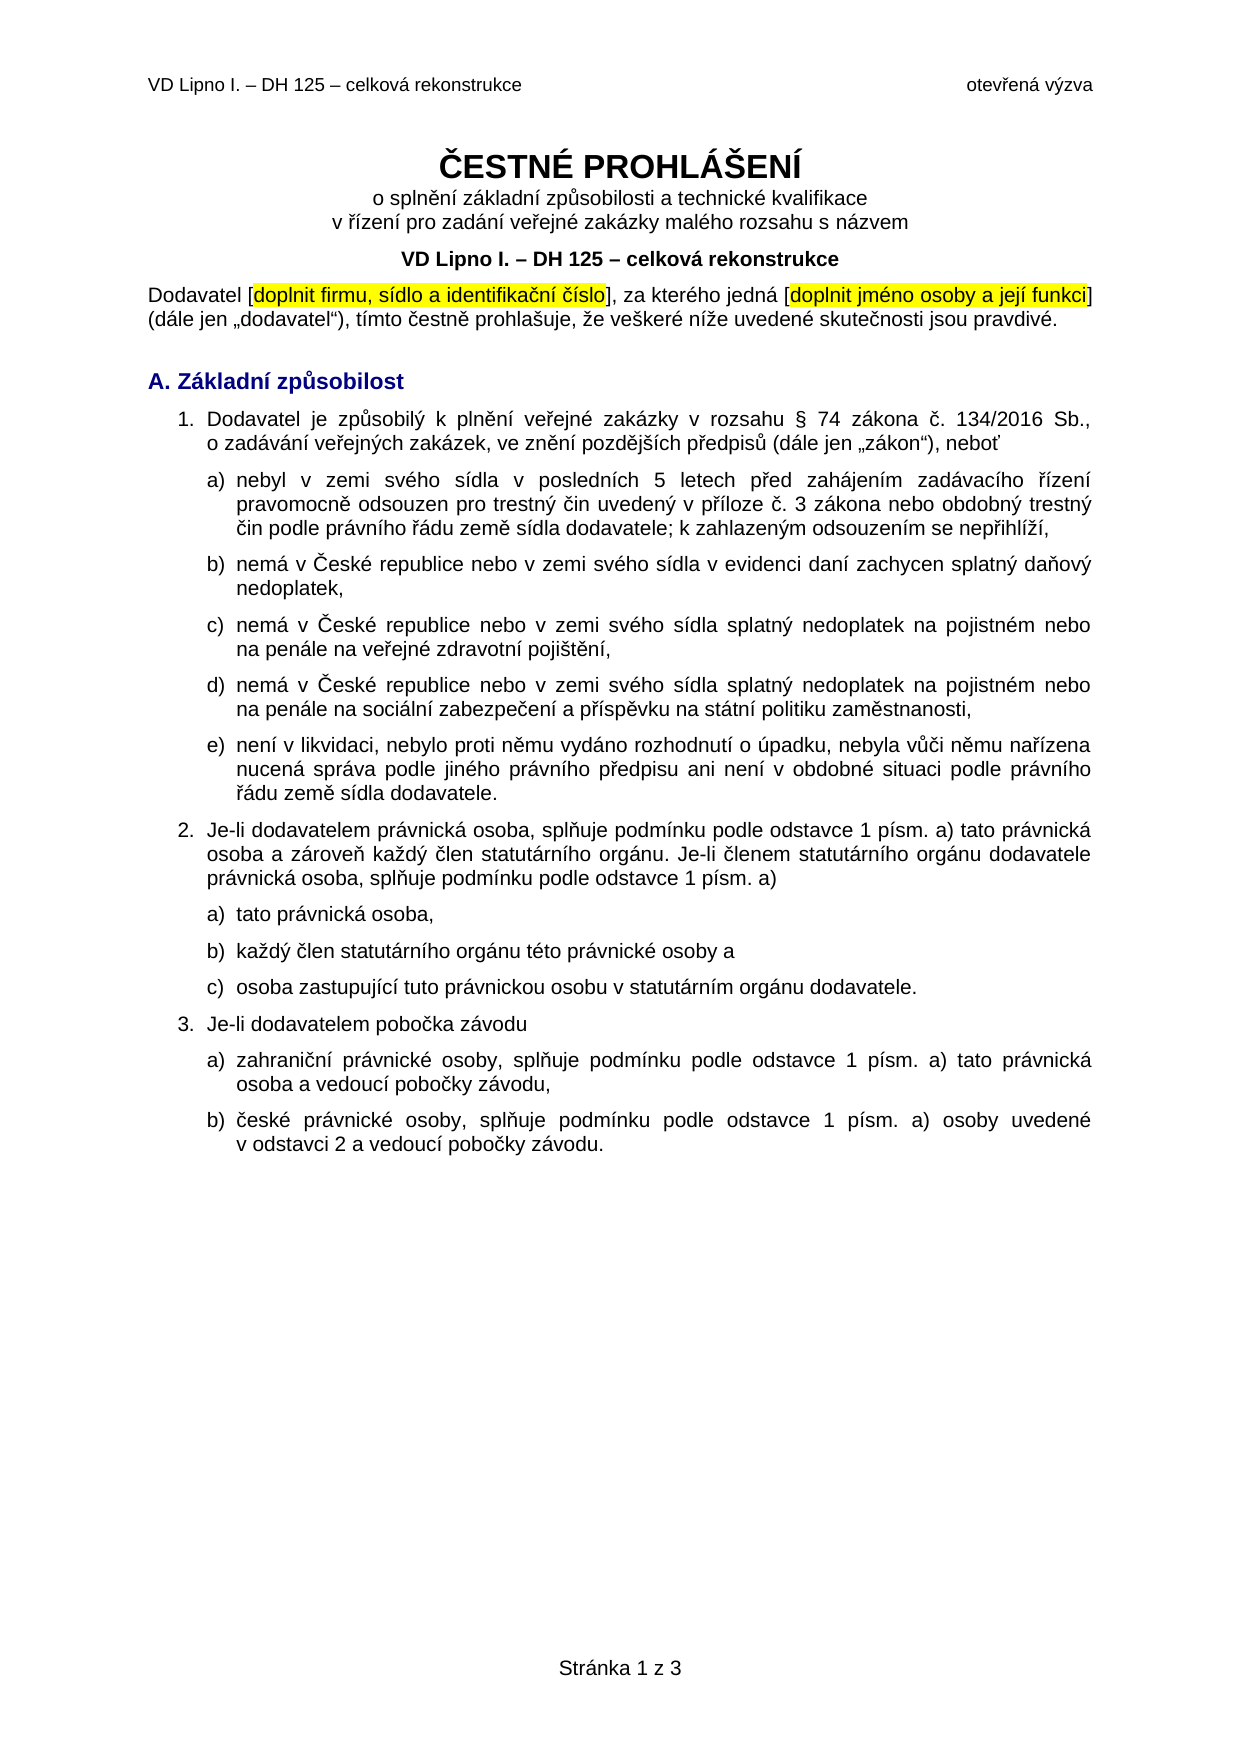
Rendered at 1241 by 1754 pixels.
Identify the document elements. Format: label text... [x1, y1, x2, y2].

text o splnění základní způsobilosti a technické kvalifikace v řízení pro zadání veřejné zakázky malého rozsahu s názvem [148, 186, 1093, 234]
text osoba zastupující tuto právnickou osobu v statutárním orgánu dodavatele. [207, 975, 1093, 999]
text není v likvidaci, nebylo proti němu vydáno rozhodnutí o úpadku, nebyla vůči němu nařízena nucená správa podle jiného právního předpisu ani není v obdobné situaci podle právního řádu země sídla dodavatele. [207, 733, 1093, 805]
text zahraniční právnické osoby, splňuje podmínku podle odstavce 1 písm. a) tato právnická osoba a vedoucí pobočky závodu, [207, 1048, 1093, 1096]
text VD Lipno I. – DH 125 – celková rekonstrukce [148, 246, 1093, 270]
text Je-li dodavatelem právnická osoba, splňuje podmínku podle odstavce 1 písm. a) tato právnická osoba a zároveň každý člen statutárního orgánu. Je-li členem statutárního orgánu dodavatele právnická osoba, splňuje podmínku podle odstavce 1 písm. a) [177, 818, 1093, 889]
text nemá v České republice nebo v zemi svého sídla v evidenci daní zachycen splatný daňový nedoplatek, [207, 552, 1093, 600]
text ČESTNÉ PROHLÁŠENÍ [148, 148, 1093, 186]
text Je-li dodavatelem pobočka závodu [177, 1011, 1093, 1035]
text nemá v České republice nebo v zemi svého sídla splatný nedoplatek na pojistném nebo na penále na veřejné zdravotní pojištění, [207, 612, 1093, 660]
text české právnické osoby, splňuje podmínku podle odstavce 1 písm. a) osoby uvedené v odstavci 2 a vedoucí pobočky závodu. [207, 1108, 1093, 1156]
text Dodavatel [doplnit firmu, sídlo a identifikační číslo], za kterého jedná [doplnit jméno osoby a její funkci] (dále jen „dodavatel“), tímto čestně prohlašuje, že veškeré níže uvedené skutečnosti jsou pravdivé. [148, 283, 1093, 331]
text nemá v České republice nebo v zemi svého sídla splatný nedoplatek na pojistném nebo na penále na sociální zabezpečení a příspěvku na státní politiku zaměstnanosti, [207, 673, 1093, 721]
subtitle Základní způsobilost [148, 368, 1093, 395]
text každý člen statutárního orgánu této právnické osoby a [207, 938, 1093, 962]
text nebyl v zemi svého sídla v posledních 5 letech před zahájením zadávacího řízení pravomocně odsouzen pro trestný čin uvedený v příloze č. 3 zákona nebo obdobný trestný čin podle právního řádu země sídla dodavatele; k zahlazeným odsouzením se nepřihlíží, [207, 468, 1093, 539]
text tato právnická osoba, [207, 902, 1093, 926]
text Dodavatel je způsobilý k plnění veřejné zakázky v rozsahu § 74 zákona č. 134/2016 Sb., o zadávání veřejných zakázek, ve znění pozdějších předpisů (dále jen „zákon“), neboť [177, 407, 1093, 455]
